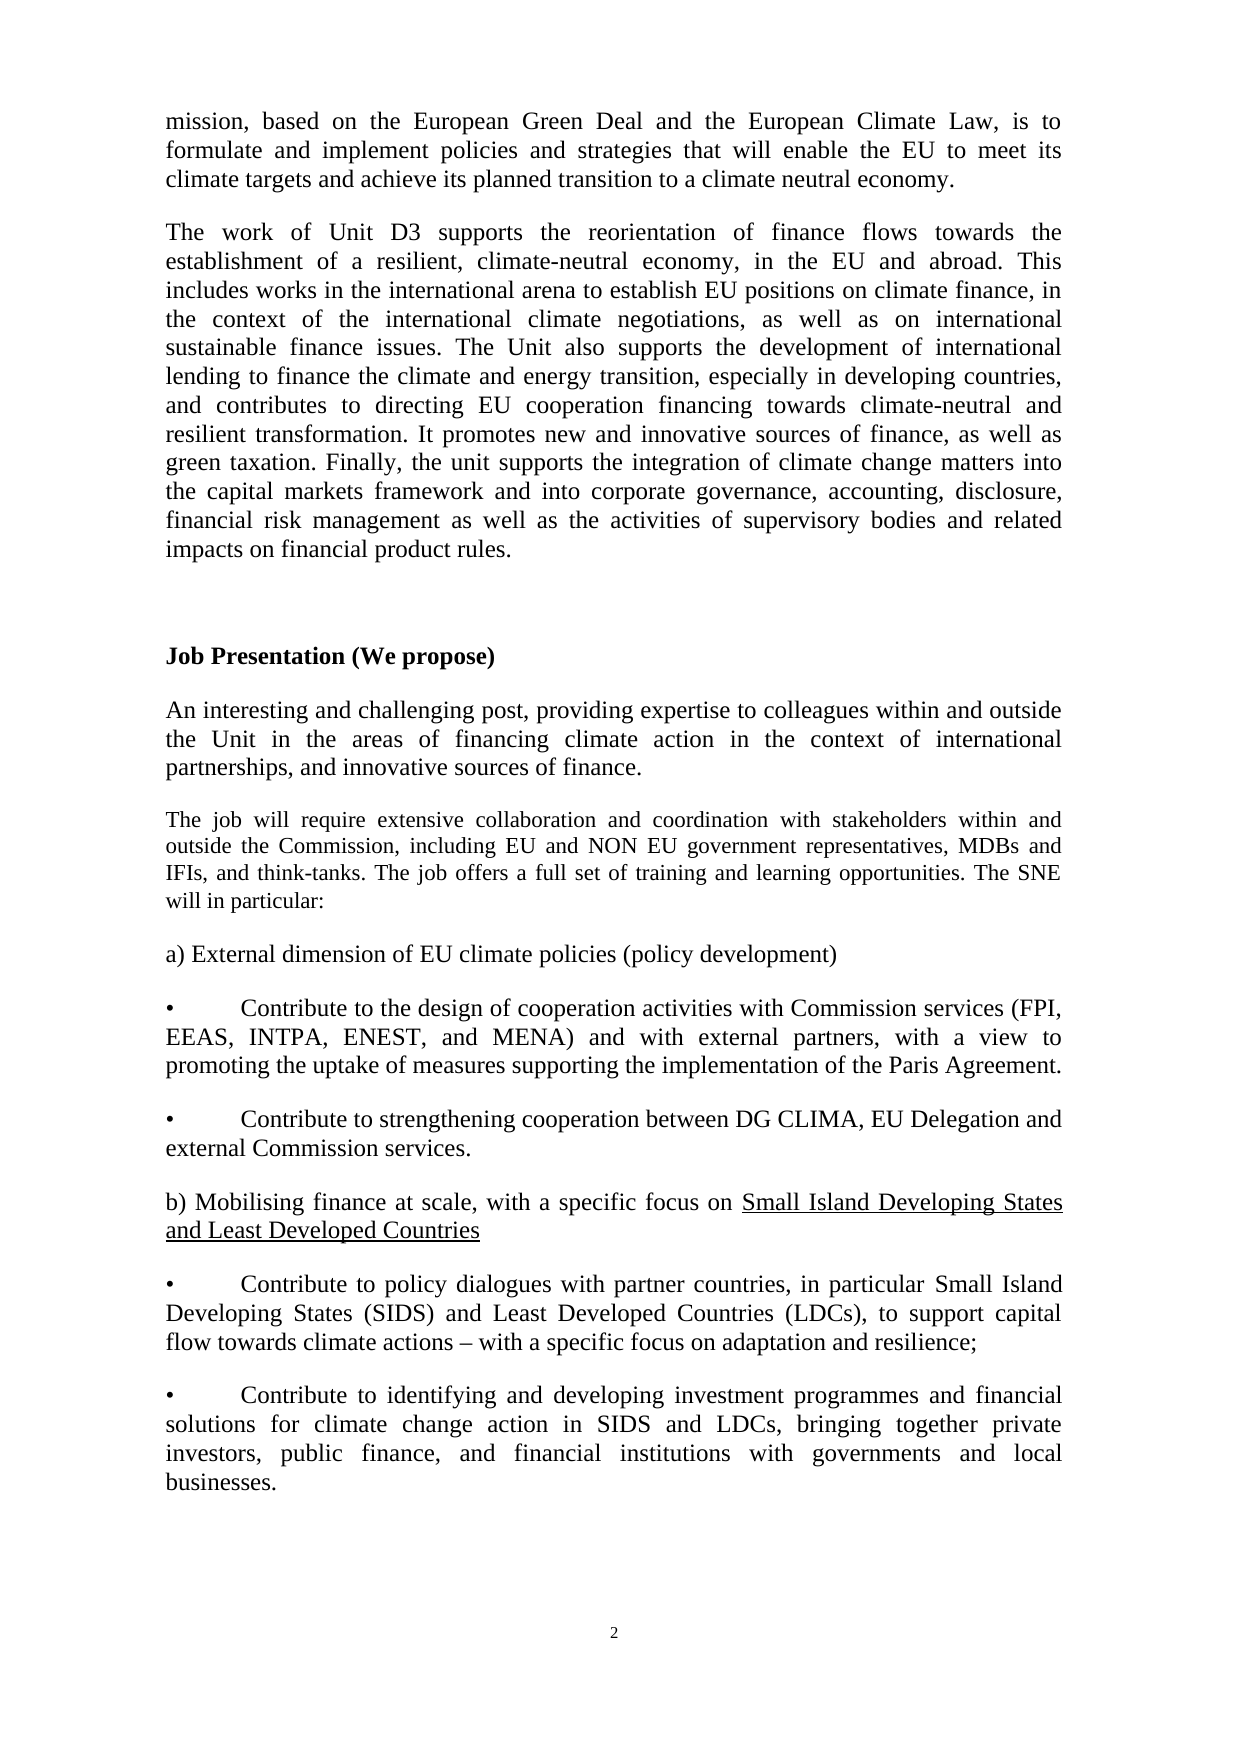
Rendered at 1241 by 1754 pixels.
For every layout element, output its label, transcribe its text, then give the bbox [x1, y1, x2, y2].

list Job Presentation (We propose) [165, 641, 1063, 670]
